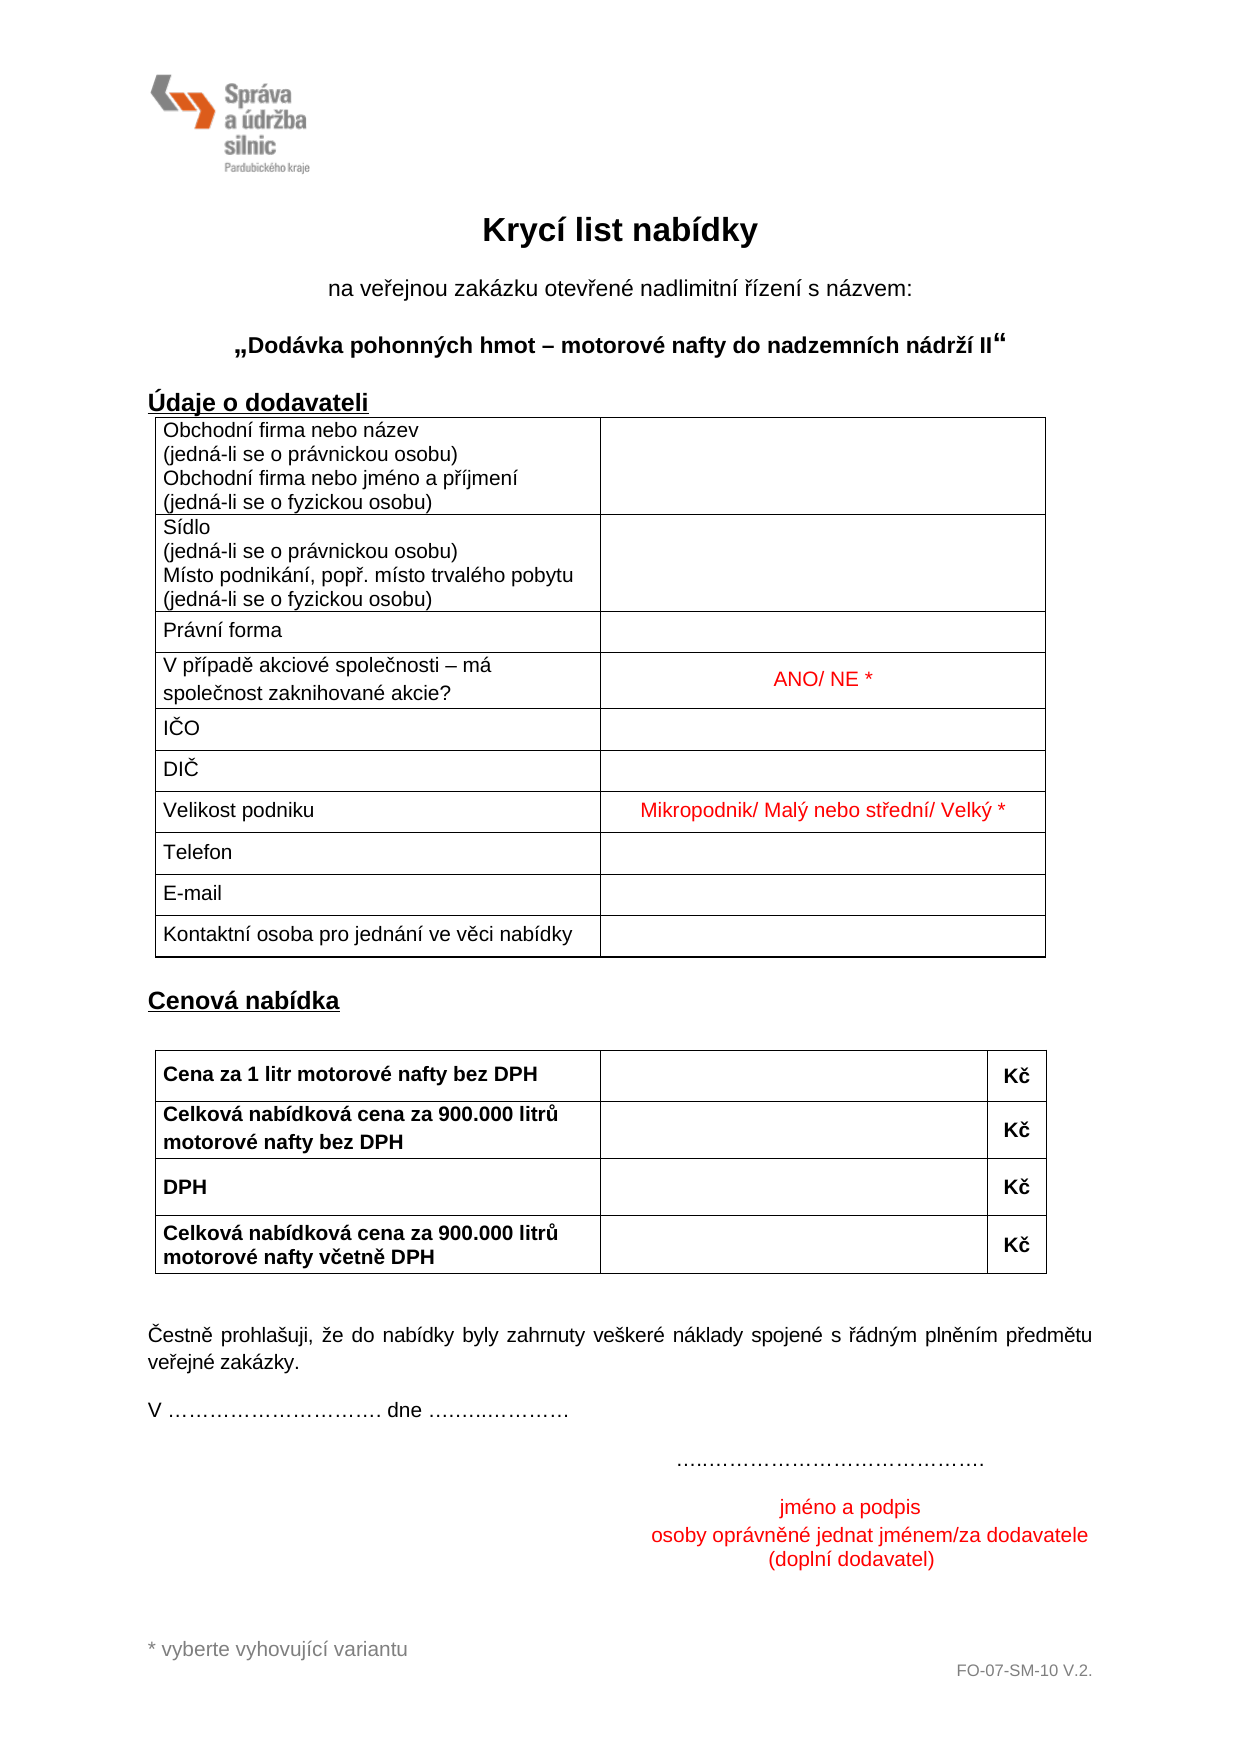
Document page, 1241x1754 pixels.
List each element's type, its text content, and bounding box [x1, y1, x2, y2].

table_cell [601, 515, 1045, 611]
table_cell [601, 612, 1045, 652]
text osoby oprávněné jednat jménem/za dodavatele [148, 1522, 1092, 1546]
text V …………………………. dne ….…..………… [148, 1398, 1092, 1422]
table_cell [601, 1102, 987, 1158]
text (doplní dodavatel) [590, 1546, 1092, 1570]
table_cell Mikropodnik/ Malý nebo střední/ Velký * [601, 792, 1045, 832]
table_cell Kontaktní osoba pro jednání ve věci nabídky [156, 916, 600, 956]
table_cell E-mail [156, 875, 600, 915]
table_cell [601, 916, 1045, 956]
text …..…………………………………. [664, 1447, 1092, 1471]
text Čestně prohlašuji, že do nabídky byly zahrnuty veškeré náklady spojené s řádným plněním předmětu veřejné zakázky. [148, 1322, 1092, 1374]
subtitle Údaje o dodavateli [148, 388, 1092, 417]
table_cell IČO [156, 709, 600, 749]
table_header [601, 1051, 987, 1101]
table_cell [601, 1159, 987, 1215]
table_cell [601, 709, 1045, 749]
table_cell Celková nabídková cena za 900.000 litrů motorové nafty bez DPH [156, 1102, 600, 1158]
text jméno a podpis [590, 1495, 1092, 1519]
table_cell DIČ [156, 751, 600, 791]
table_cell Právní forma [156, 612, 600, 652]
text na veřejnou zakázku otevřené nadlimitní řízení s názvem: [148, 275, 1092, 302]
table_header Cena za 1 litr motorové nafty bez DPH [156, 1051, 600, 1101]
text „Dodávka pohonných hmot – motorové nafty do nadzemních nádrží II“ [148, 326, 1092, 360]
table_cell Celková nabídková cena za 900.000 litrů motorové nafty včetně DPH [156, 1216, 600, 1273]
table_cell Sídlo (jedná-li se o právnickou osobu) Místo podnikání, popř. místo trvalého pobytu (jedná-li se o fyzickou osobu) [156, 515, 600, 611]
table_cell Kč [988, 1159, 1046, 1215]
table_cell [601, 833, 1045, 874]
table_cell [601, 875, 1045, 915]
table_cell V případě akciové společnosti – má společnost zaknihované akcie? [156, 653, 600, 708]
table_header Kč [988, 1051, 1046, 1101]
table_header [601, 418, 1045, 514]
text Krycí list nabídky [148, 210, 1092, 249]
table_cell Kč [988, 1102, 1046, 1158]
table_cell Telefon [156, 833, 600, 874]
table_header Obchodní firma nebo název (jedná-li se o právnickou osobu) Obchodní firma nebo jméno a příjmení (jedná-li se o fyzickou osobu) [156, 418, 600, 514]
table_cell ANO/ NE * [601, 653, 1045, 708]
table_cell Kč [988, 1216, 1046, 1273]
picture [147, 73, 314, 177]
table_cell DPH [156, 1159, 600, 1215]
table_cell Velikost podniku [156, 792, 600, 832]
subtitle Cenová nabídka [148, 986, 1092, 1015]
table_cell [601, 751, 1045, 791]
table_cell [601, 1216, 987, 1273]
